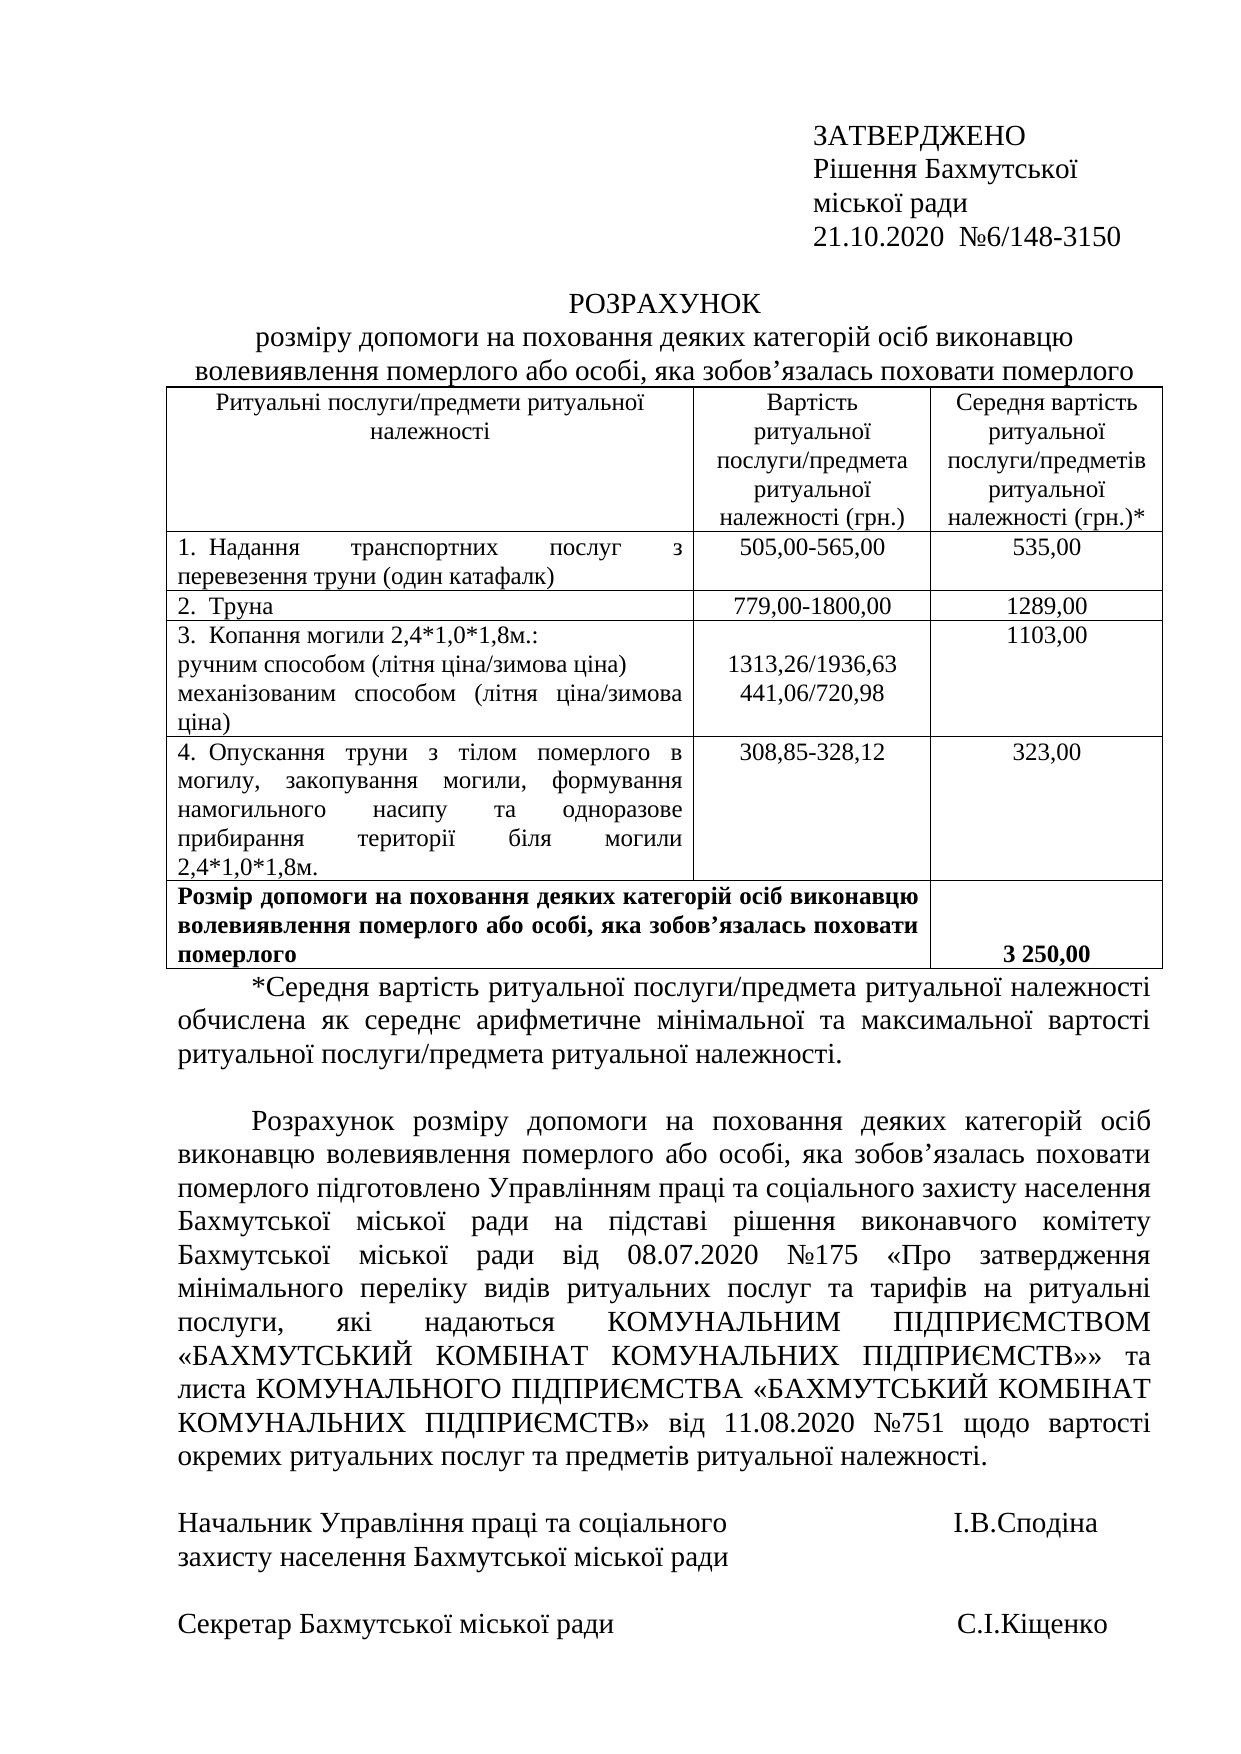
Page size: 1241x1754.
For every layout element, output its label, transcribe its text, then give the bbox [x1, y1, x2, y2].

table_header ЗАТВЕРДЖЕНО Рішення Бахмутської міської ради 21.10.2020 №6/148-3150 [815, 118, 1139, 286]
text Секретар Бахмутської міської ради С.І.Кіщенко [177, 1606, 1152, 1639]
table_header Середня вартість ритуальної послуги/предметів ритуальної належності (грн.)* [931, 388, 1162, 531]
text *Середня вартість ритуальної послуги/предмета ритуальної належності обчислена як середнє арифметичне мінімальної та максимальної вартості ритуальної послуги/предмета ритуальної належності. [177, 969, 1152, 1069]
text Розрахунок розміру допомоги на поховання деяких категорій осіб виконавцю волевиявлення померлого або особі, яка зобов’язалась поховати померлого підготовлено Управлінням праці та соціального захисту населення Бахмутської міської ради на підставі рішення виконавчого комітету Бахмутської міської ради від 08.07.2020 №175 «Про затвердження мінімального переліку видів ритуальних послуг та тарифів на ритуальні послуги, які надаються КОМУНАЛЬНИМ ПІДПРИЄМСТВОМ «БАХМУТСЬКИЙ КОМБІНАТ КОМУНАЛЬНИХ ПІДПРИЄМСТВ»» та листа КОМУНАЛЬНОГО ПІДПРИЄМСТВА «БАХМУТСЬКИЙ КОМБІНАТ КОМУНАЛЬНИХ ПІДПРИЄМСТВ» від 11.08.2020 №751 щодо вартості окремих ритуальних послуг та предметів ритуальної належності. [177, 1103, 1152, 1472]
table_cell 1103,00 [931, 621, 1162, 736]
table_cell 1313,26/1936,63 441,06/720,98 [694, 621, 930, 736]
table_cell Опускання труни з тілом померлого в могилу, закопування могили, формування намогильного насипу та одноразове прибирання території біля могили 2,4*1,0*1,8м. [167, 737, 693, 880]
text розміру допомоги на поховання деяких категорій осіб виконавцю волевиявлення померлого або особі, яка зобов’язалась поховати померлого [177, 319, 1152, 386]
table_cell Надання транспортних послуг з перевезення труни (один катафалк) [167, 532, 693, 590]
text захисту населення Бахмутської міської ради [177, 1539, 1152, 1572]
text РОЗРАХУНОК [177, 286, 1152, 319]
table_cell 3 250,00 [931, 881, 1162, 968]
table_header Вартість ритуальної послуги/предмета ритуальної належності (грн.) [694, 388, 930, 531]
table_header Ритуальні послуги/предмети ритуальної належності [167, 388, 693, 531]
table_cell Розмір допомоги на поховання деяких категорій осіб виконавцю волевиявлення померлого або особі, яка зобов’язалась поховати померлого [167, 881, 930, 968]
table_cell Копання могили 2,4*1,0*1,8м.: ручним способом (літня ціна/зимова ціна) механізованим способом (літня ціна/зимова ціна) [167, 621, 693, 736]
table_cell 323,00 [931, 737, 1162, 880]
table_cell 779,00-1800,00 [694, 591, 930, 619]
text Начальник Управління праці та соціального І.В.Сподіна [177, 1505, 1152, 1539]
table_cell 1289,00 [931, 591, 1162, 619]
table_cell 505,00-565,00 [694, 532, 930, 590]
table_cell 535,00 [931, 532, 1162, 590]
table_cell 308,85-328,12 [694, 737, 930, 880]
table_cell Труна [167, 591, 693, 619]
